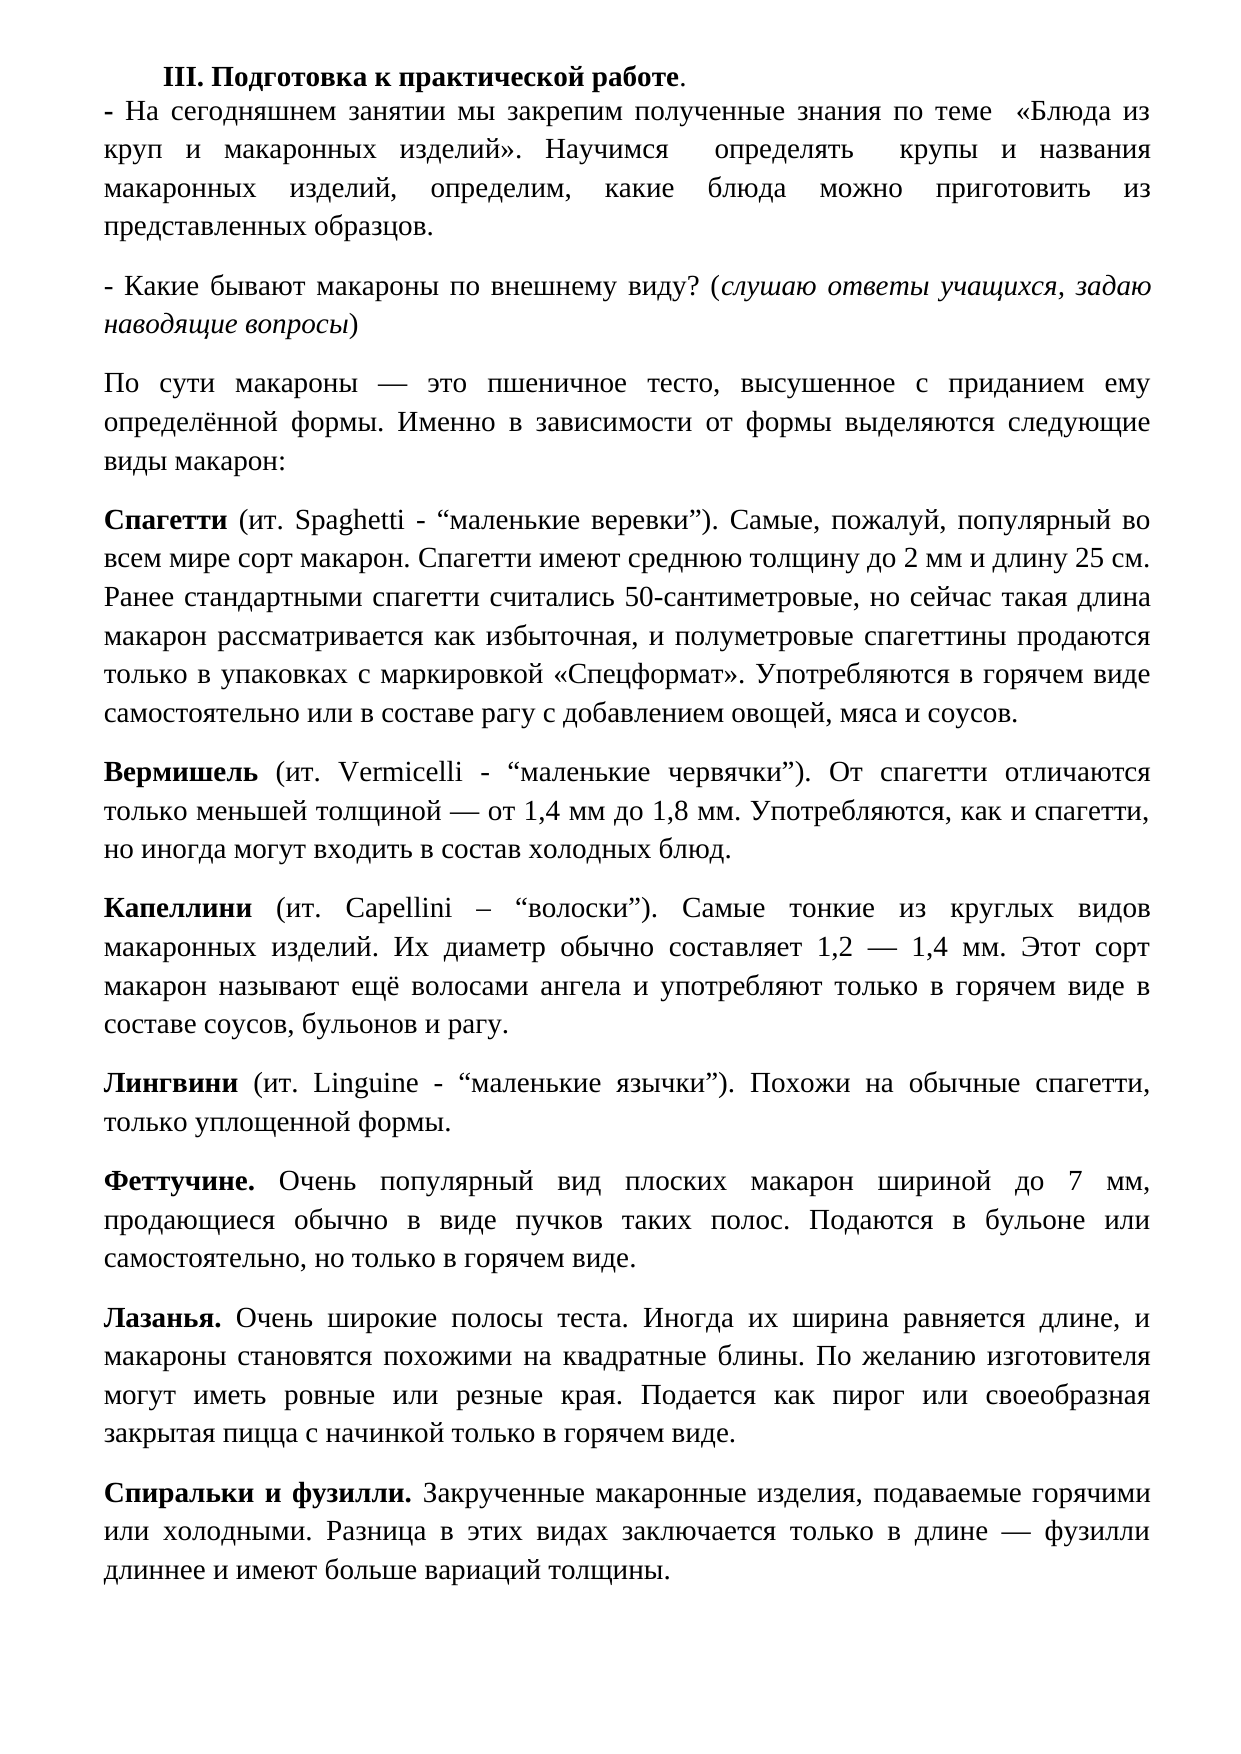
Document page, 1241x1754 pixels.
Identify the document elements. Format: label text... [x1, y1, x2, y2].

text По сути макароны — это пшеничное тесто, высушенное с приданием ему определённой формы. Именно в зависимости от формы выделяются следующие виды макарон: [103, 366, 1152, 476]
text Капеллини (ит. Capellini – “волоски”). Самые тонкие из круглых видов макаронных изделий. Их диаметр обычно составляет 1,2 — 1,4 мм. Этот сорт макарон называют ещё волосами ангела и употребляют только в горячем виде в составе соусов, бульонов и рагу. [103, 891, 1152, 1040]
text - На сегодняшнем занятии мы закрепим полученные знания по теме «Блюда из круп и макаронных изделий». Научимся определять крупы и названия макаронных изделий, определим, какие блюда можно приготовить из представленных образцов. [103, 93, 1152, 242]
text Феттучине. Очень популярный вид плоских макарон шириной до 7 мм, продающиеся обычно в виде пучков таких полос. Подаются в бульоне или самостоятельно, но только в горячем виде. [103, 1163, 1152, 1274]
text Лингвини (ит. Linguine - “маленькие язычки”). Похожи на обычные спагетти, только уплощенной формы. [103, 1066, 1152, 1138]
text Вермишель (ит. Vermicelli - “маленькие червячки”). От спагетти отличаются только меньшей толщиной — от 1,4 мм до 1,8 мм. Употребляются, как и спагетти, но иногда могут входить в состав холодных блюд. [103, 754, 1152, 865]
text Лазанья. Очень широкие полосы теста. Иногда их ширина равняется длине, и макароны становятся похожими на квадратные блины. По желанию изготовителя могут иметь ровные или резные края. Подается как пирог или своеобразная закрытая пицца с начинкой только в горячем виде. [103, 1300, 1152, 1449]
text ΙΙΙ. Подготовка к практической работе. [103, 59, 1152, 93]
text - Какие бывают макароны по внешнему виду? (слушаю ответы учащихся, задаю наводящие вопросы) [103, 268, 1152, 340]
text Спагетти (ит. Spaghetti - “маленькие веревки”). Самые, пожалуй, популярный во всем мире сорт макарон. Спагетти имеют среднюю толщину до 2 мм и длину 25 см. Ранее стандартными спагетти считались 50-сантиметровые, но сейчас такая длина макарон рассматривается как избыточная, и полуметровые спагеттины продаются только в упаковках с маркировкой «Спецформат». Употребляются в горячем виде самостоятельно или в составе рагу с добавлением овощей, мяса и соусов. [103, 502, 1152, 728]
text Спиральки и фузилли. Закрученные макаронные изделия, подаваемые горячими или холодными. Разница в этих видах заключается только в длине — фузилли длиннее и имеют больше вариаций толщины. [103, 1475, 1152, 1586]
